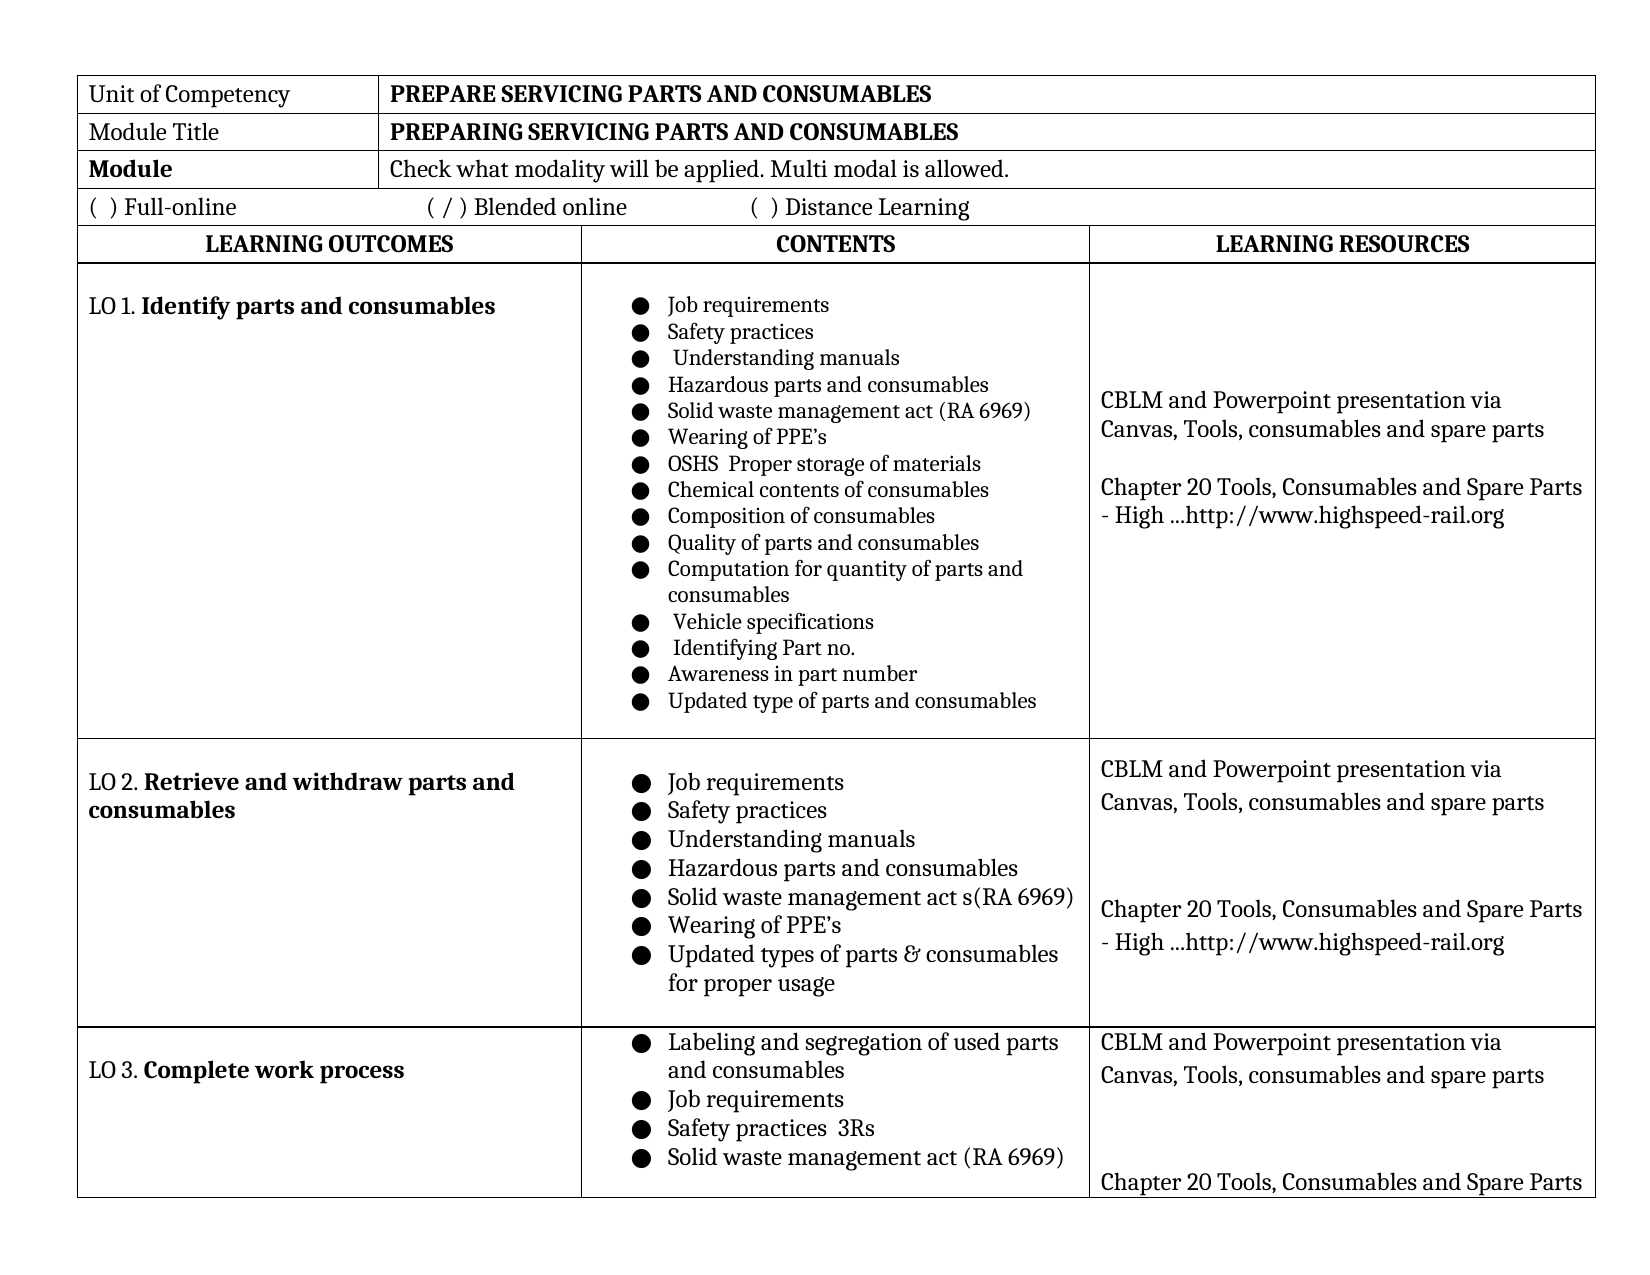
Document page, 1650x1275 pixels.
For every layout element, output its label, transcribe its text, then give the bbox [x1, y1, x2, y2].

table_cell Unit of Competency [78, 76, 378, 112]
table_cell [78, 1028, 581, 1197]
table_cell [1061, 189, 1168, 225]
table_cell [582, 1028, 1089, 1197]
table_cell Job requirements Safety practices Understanding manuals Hazardous parts and consumables Solid waste management act (RA 6969) Wearing of PPE’s OSHS Proper storage of materials Chemical contents of consumables Composition of consumables Quality of parts and consumables Computation for quantity of parts and consumables Vehicle specifications Identifying Part no. Awareness in part number Updated type of parts and consumables [582, 264, 1089, 738]
table_cell Job requirements Safety practices Understanding manuals Hazardous parts and consumables Solid waste management act s(RA 6969) Wearing of PPE’s Updated types of parts & consumables for proper usage [582, 739, 1089, 1026]
table_cell PREPARING SERVICING PARTS AND CONSUMABLES [379, 114, 1595, 150]
table_cell ( ) Full-online [78, 189, 414, 225]
table_cell ( / ) Blended online [415, 189, 738, 225]
table_cell LO 2. Retrieve and withdraw parts and consumables [78, 739, 581, 1026]
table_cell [1090, 1028, 1595, 1197]
table_cell Module Title [78, 114, 378, 150]
table_cell [1382, 189, 1595, 225]
table_cell Check what modality will be applied. Multi modal is allowed. [379, 151, 1595, 187]
table_cell ( ) Distance Learning [738, 189, 1061, 225]
table_cell [1168, 189, 1382, 225]
table_cell LEARNING OUTCOMES [78, 226, 581, 262]
table_cell LO 1. Identify parts and consumables [78, 264, 581, 738]
table_cell Module [78, 151, 378, 187]
table_cell LEARNING RESOURCES [1090, 226, 1595, 262]
table_cell PREPARE SERVICING PARTS AND CONSUMABLES [379, 76, 1595, 112]
table_cell CONTENTS [582, 226, 1089, 262]
